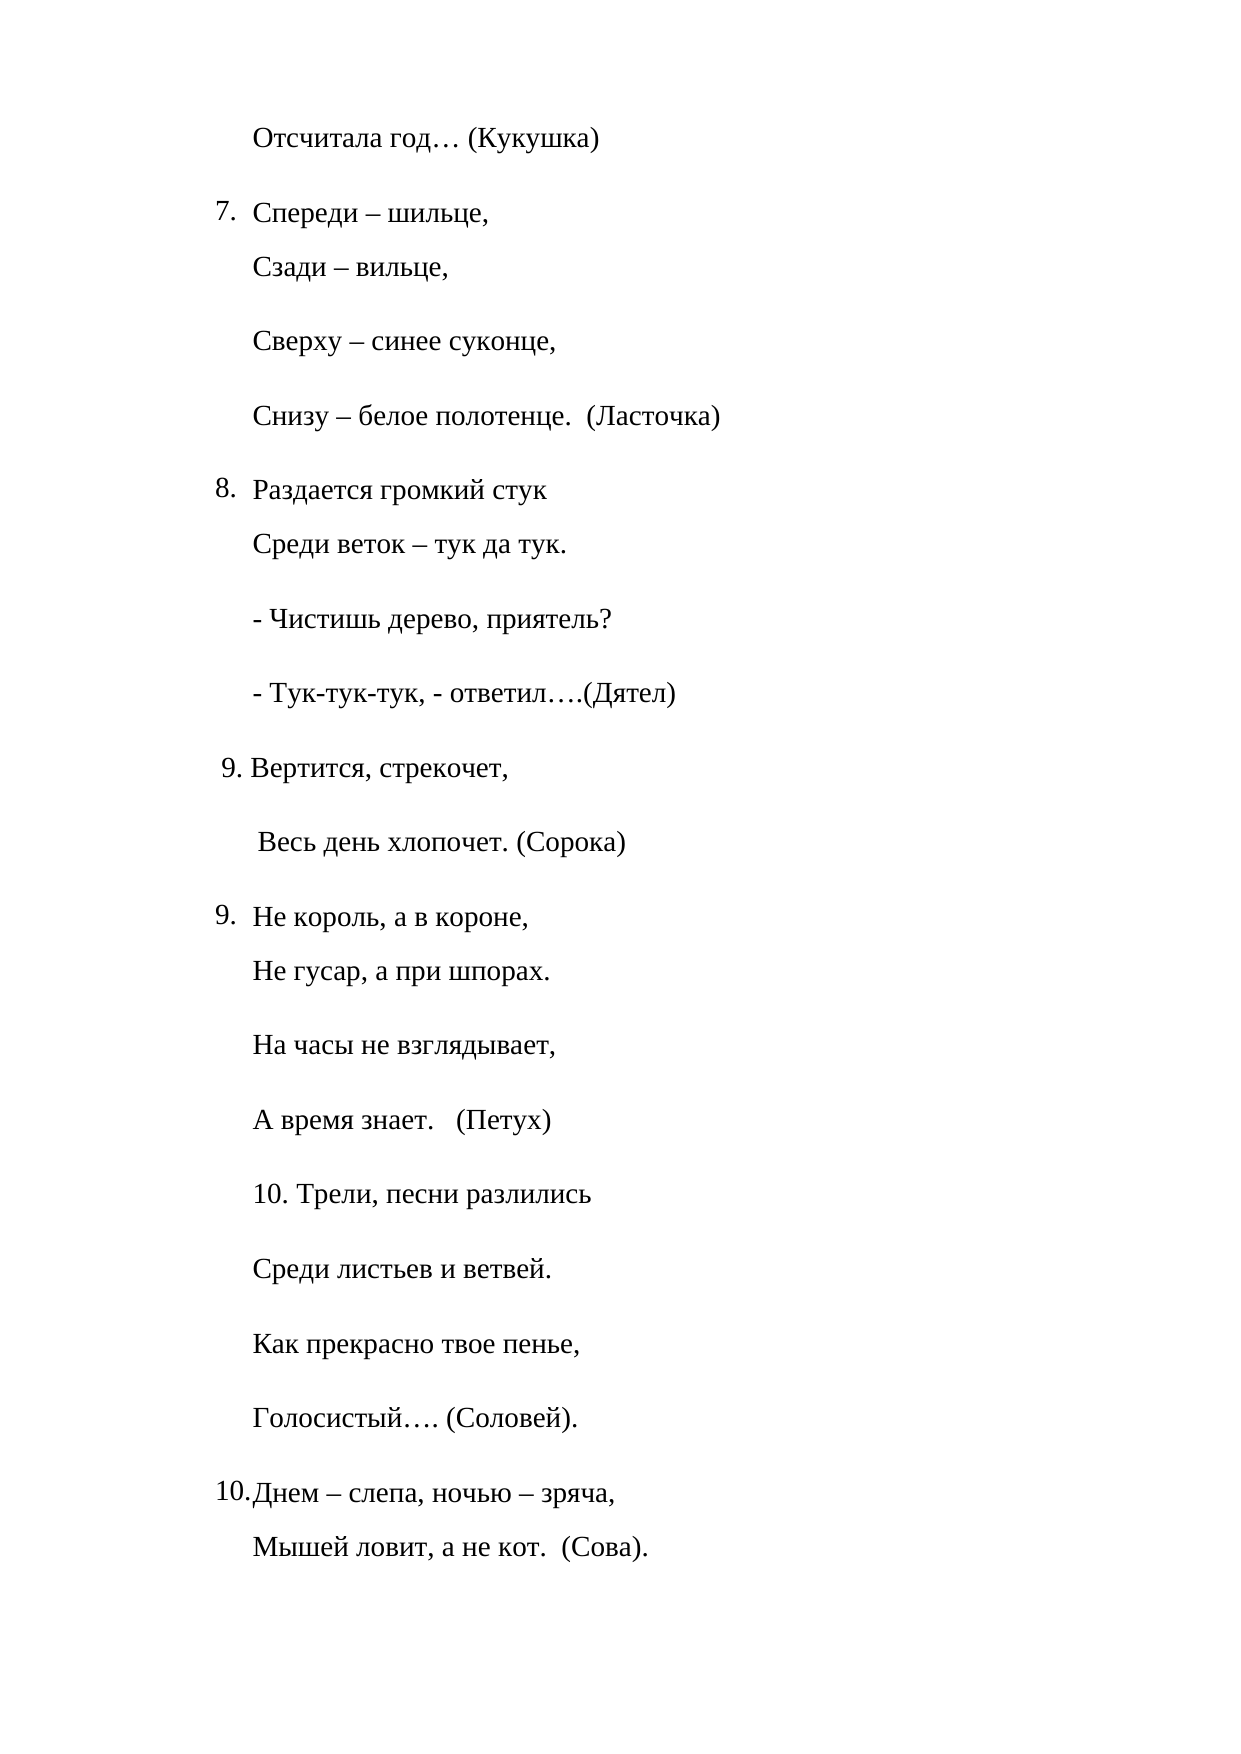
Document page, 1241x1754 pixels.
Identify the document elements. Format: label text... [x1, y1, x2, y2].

list Раздается громкий стук [215, 470, 1152, 506]
text Не гусар, а при шпорах. [252, 951, 1152, 986]
text Отсчитала год… (Кукушка) [252, 118, 1152, 154]
text Сверху – синее суконце, [252, 321, 1152, 357]
text Среди веток – тук да тук. [252, 524, 1152, 560]
text Сзади – вильце, [252, 246, 1152, 282]
text Как прекрасно твое пенье, [252, 1323, 1152, 1359]
text Снизу – белое полотенце. (Ласточка) [252, 396, 1152, 431]
text - Чистишь дерево, приятель? [252, 598, 1152, 634]
text Голосистый…. (Соловей). [252, 1398, 1152, 1434]
text 9. Вертится, стрекочет, [177, 748, 1152, 783]
text На часы не взглядывает, [252, 1025, 1152, 1061]
text 10. Трели, песни разлились [252, 1174, 1152, 1210]
text Весь день хлопочет. (Сорока) [177, 822, 1152, 858]
text - Тук-тук-тук, - ответил….(Дятел) [252, 673, 1152, 709]
list Не король, а в короне, [215, 897, 1152, 933]
list Днем – слепа, ночью – зряча, [215, 1473, 1152, 1508]
text А время знает. (Петух) [252, 1100, 1152, 1136]
text Среди листьев и ветвей. [252, 1249, 1152, 1285]
list Спереди – шильце, [215, 193, 1152, 228]
text Мышей ловит, а не кот. (Сова). [252, 1526, 1152, 1562]
